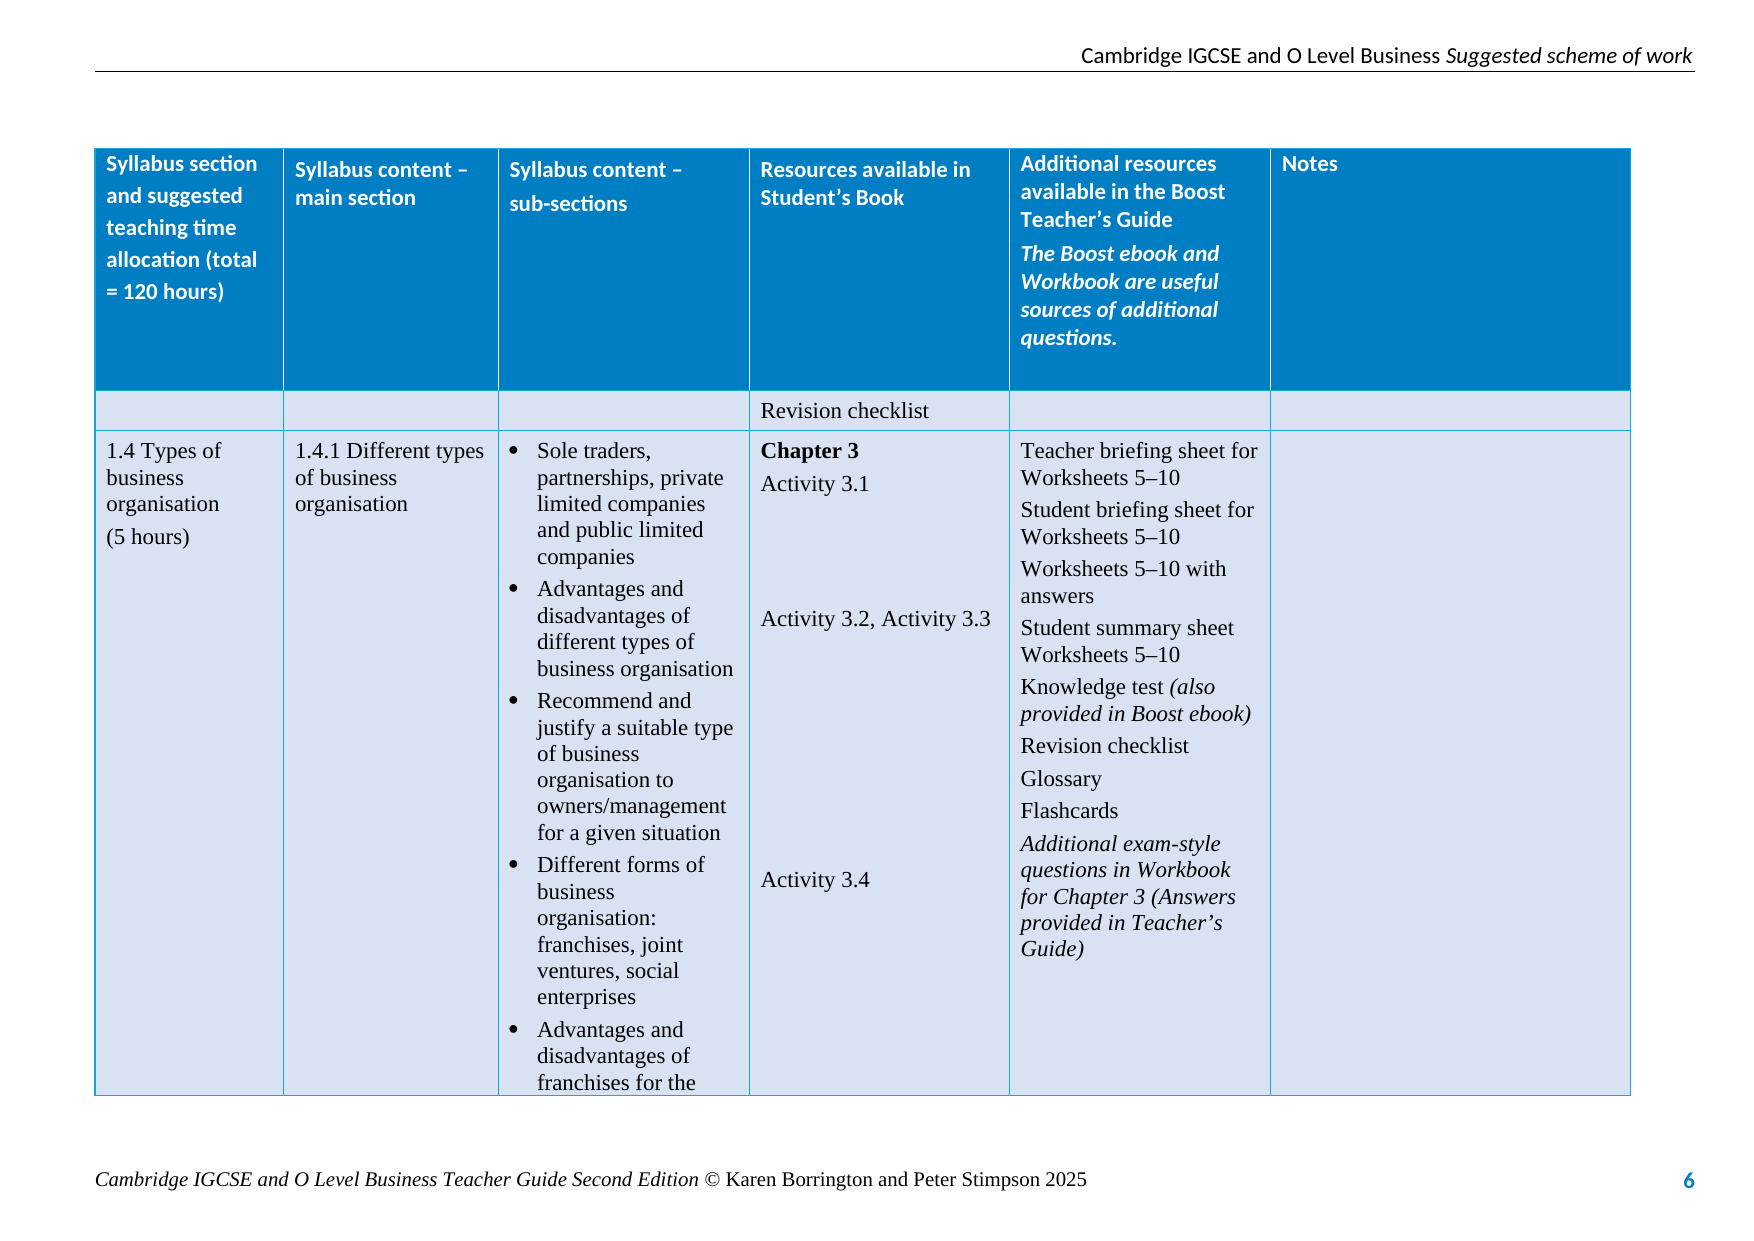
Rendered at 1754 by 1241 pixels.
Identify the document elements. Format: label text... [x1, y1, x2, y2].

table_header Resources available in Student’s Book [750, 149, 1009, 390]
table_cell [499, 391, 749, 430]
table_cell [1010, 391, 1270, 430]
table_header Syllabus content – main section [284, 149, 498, 390]
table_header Syllabus content – sub-sections [499, 149, 749, 390]
table_header Notes [1271, 149, 1630, 390]
table_cell [96, 391, 283, 430]
table_cell [284, 391, 498, 430]
table_cell Chapter 3 Activity 3.1 Activity 3.2, Activity 3.3 Activity 3.4 Activity 3.5 [750, 431, 1009, 1095]
table_cell 1.4.1 Different types of business organisation [284, 431, 498, 1095]
table_cell [1271, 391, 1630, 430]
table_header Additional resources available in the Boost Teacher’s Guide The Boost ebook and Workbook are useful sources of additional questions. [1010, 149, 1270, 390]
table_cell Teacher briefing sheet for Worksheets 5–10 Student briefing sheet for Worksheets 5–10 Worksheets 5–10 with answers Student summary sheet Worksheets 5–10 Knowledge test (also provided in Boost ebook) Revision checklist Glossary Flashcards Additional exam-style questions in Workbook for Chapter 3 (Answers provided in Teacher’s Guide) [1010, 431, 1270, 1095]
table_cell 1.4 Types of business organisation (5 hours) [96, 431, 283, 1095]
table_cell Sole traders, partnerships, private limited companies and public limited companies Advantages and disadvantages of different types of business organisation Recommend and justify a suitable type of business organisation to owners/management for a given situation Different forms of business organisation: franchises, joint ventures, social enterprises Advantages and disadvantages of franchises for the franchisor and franchisee Advantages and disadvantages of joint ventures [499, 431, 749, 1095]
table_header Syllabus section and suggested teaching time allocation (total = 120 hours) [96, 149, 283, 390]
table_cell [1271, 431, 1630, 1095]
